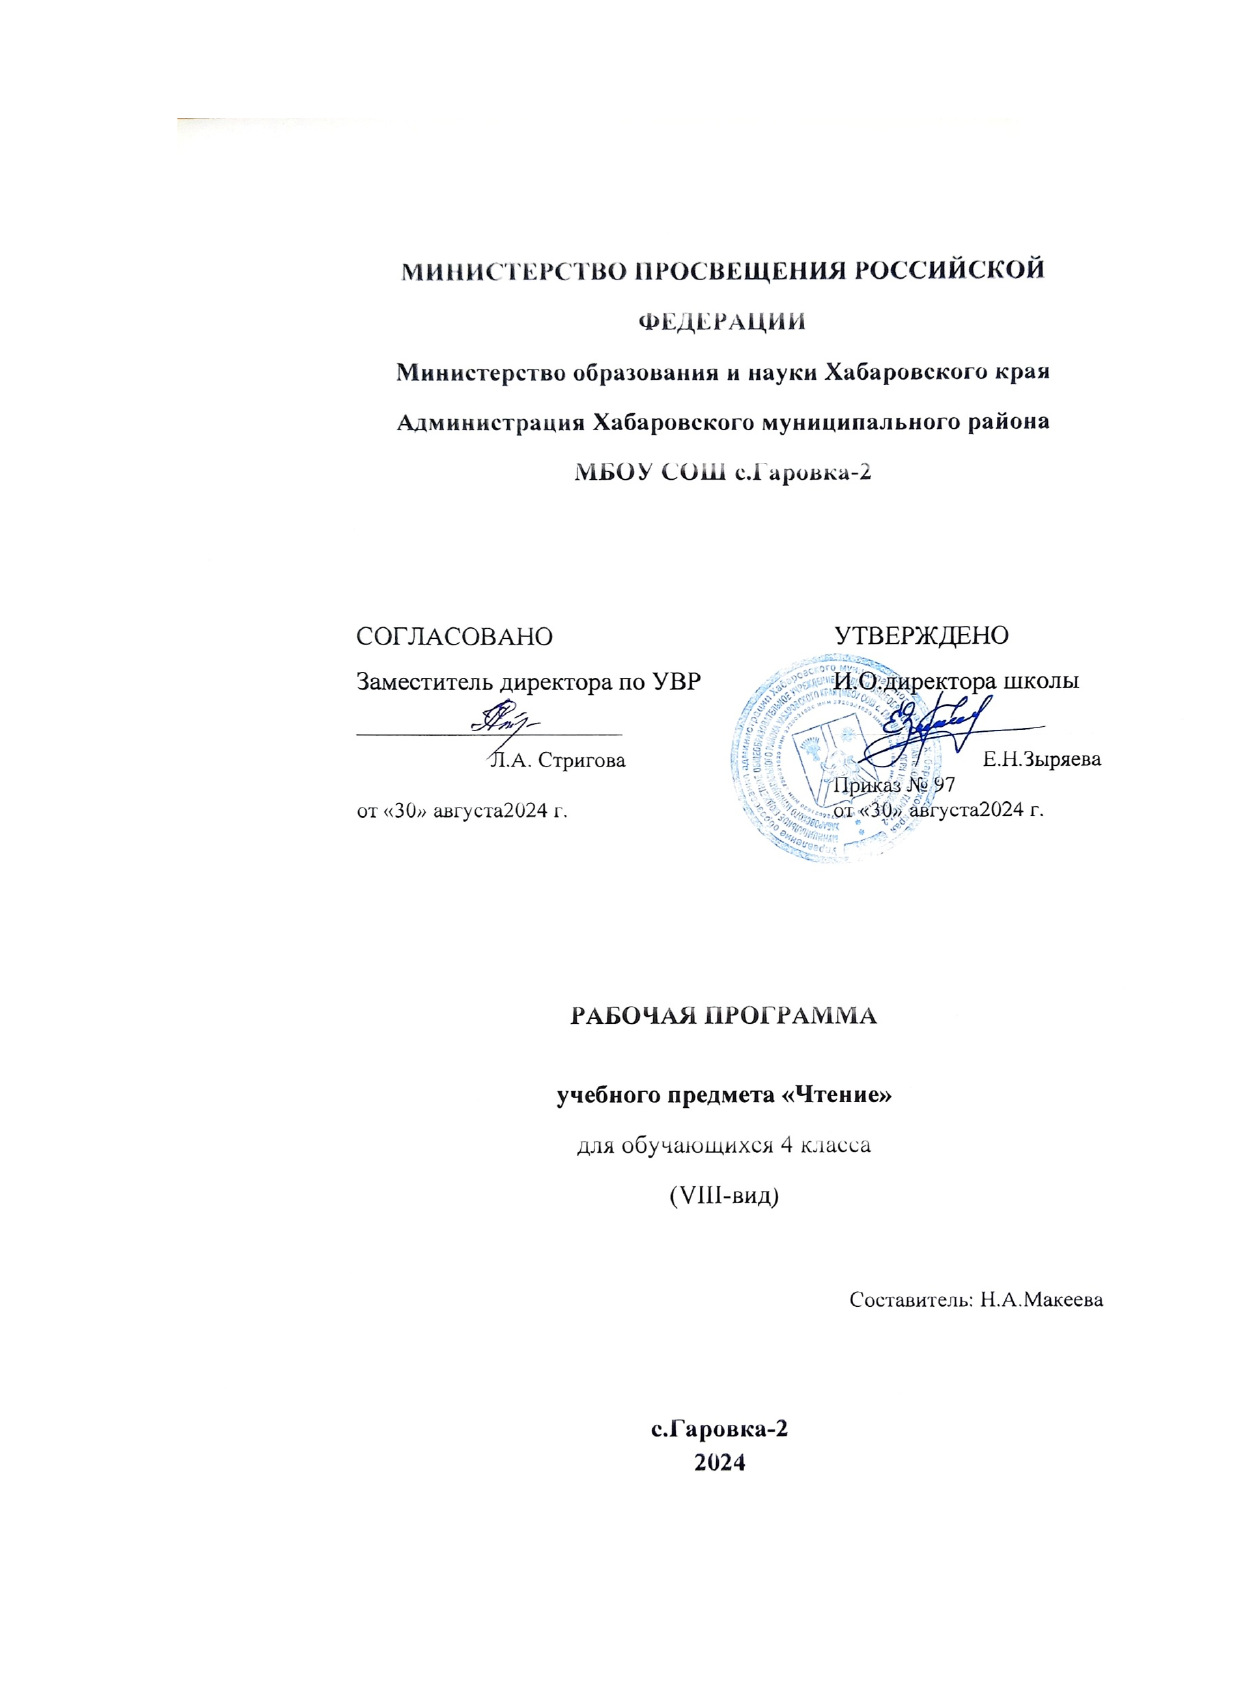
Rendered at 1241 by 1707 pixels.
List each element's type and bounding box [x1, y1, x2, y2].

picture [177, 118, 1241, 1589]
